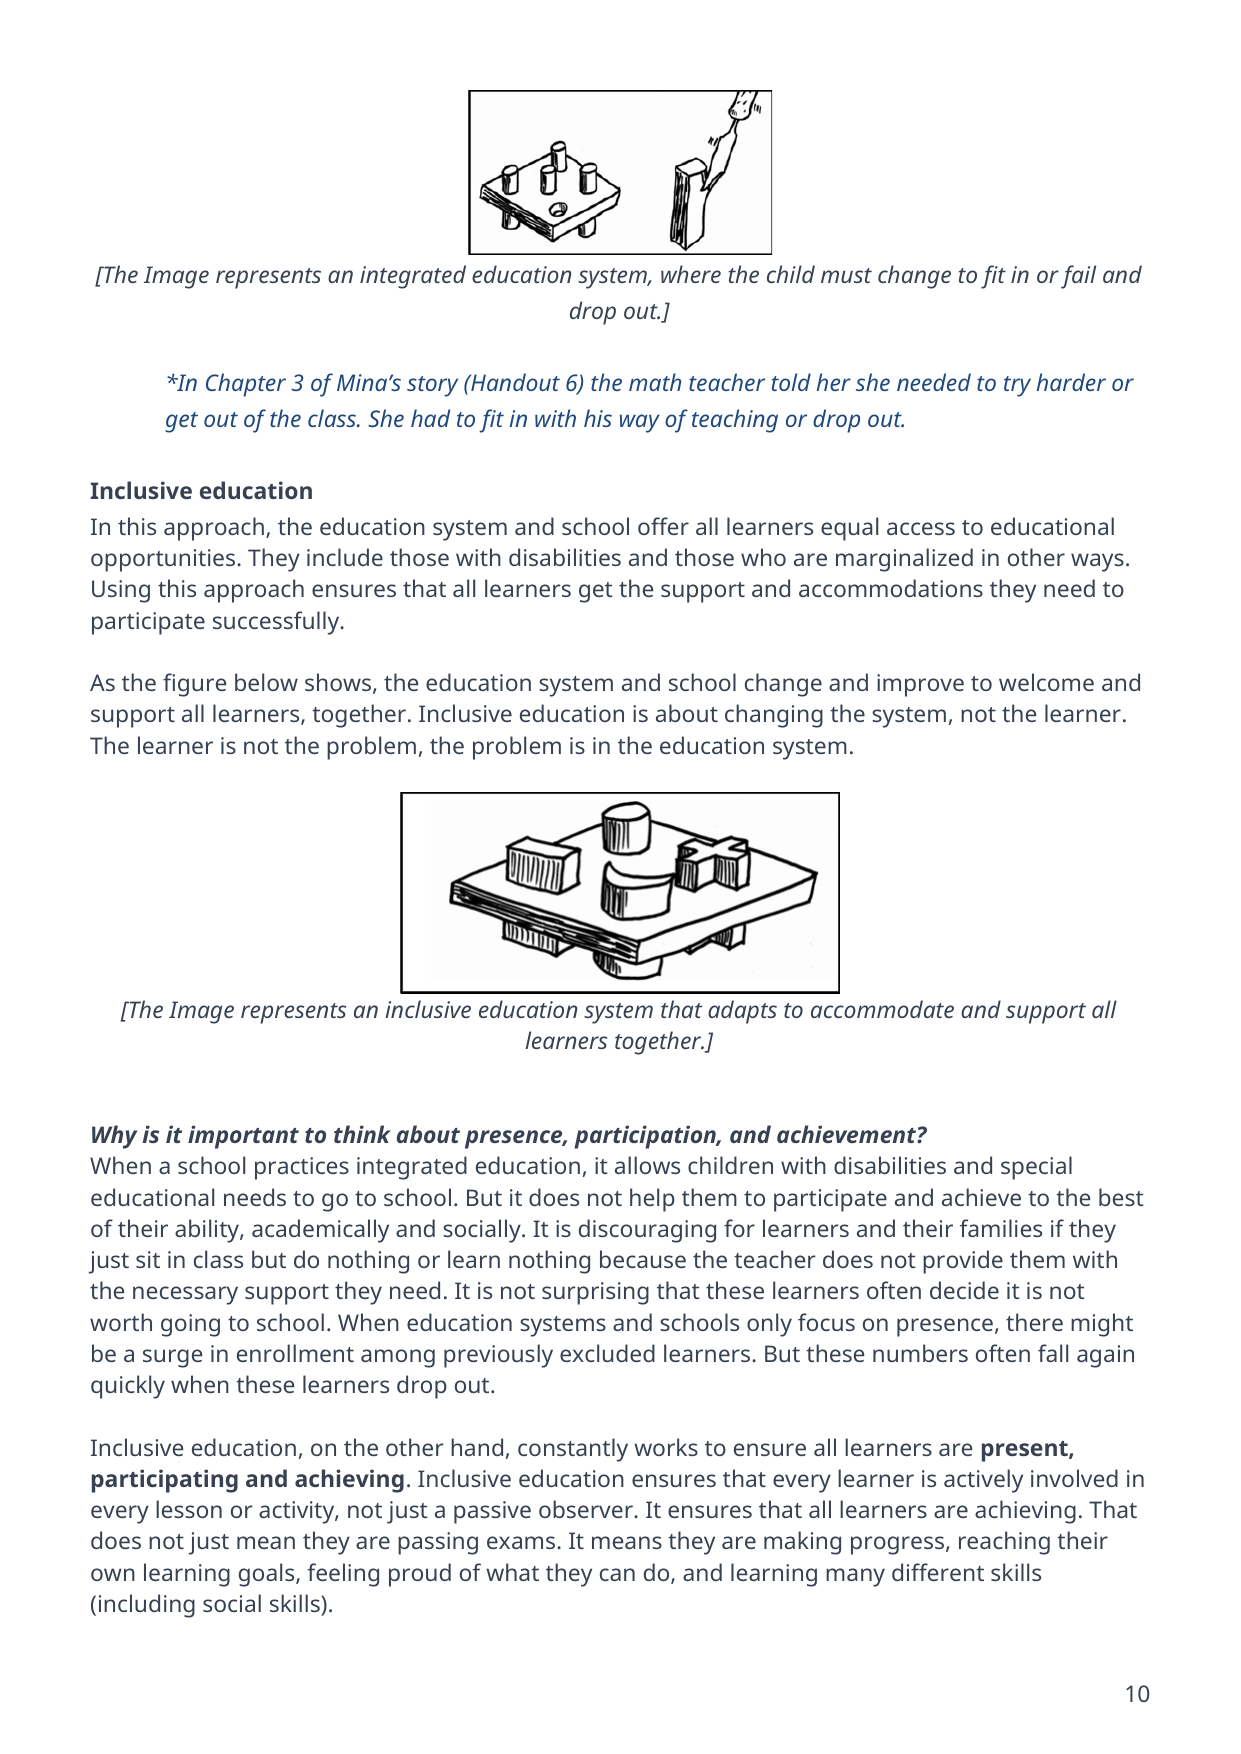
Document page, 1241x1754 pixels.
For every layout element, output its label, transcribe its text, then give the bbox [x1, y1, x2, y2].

text Inclusive education [90, 475, 1150, 506]
text *In Chapter 3 of Mina’s story (Handout 6) the math teacher told her she needed to try harder or get out of the class. She had to fit in with his way of teaching or drop out. [165, 367, 1150, 434]
text As the figure below shows, the education system and school change and improve to welcome and support all learners, together. Inclusive education is about changing the system, not the learner. The learner is not the problem, the problem is in the education system. [90, 667, 1150, 761]
text Why is it important to think about presence, participation, and achievement? [90, 1119, 1150, 1150]
picture [400, 792, 840, 994]
text Inclusive education, on the other hand, constantly works to ensure all learners are present, participating and achieving. Inclusive education ensures that every learner is actively involved in every lesson or activity, not just a passive observer. It ensures that all learners are achieving. That does not just mean they are passing exams. It means they are making progress, reaching their own learning goals, feeling proud of what they can do, and learning many different skills (including social skills). [90, 1431, 1150, 1619]
text In this approach, the education system and school offer all learners equal access to educational opportunities. They include those with disabilities and those who are marginalized in other ways. Using this approach ensures that all learners get the support and accommodations they need to participate successfully. [90, 511, 1150, 636]
picture [468, 90, 773, 255]
text [The Image represents an inclusive education system that adapts to accommodate and support all learners together.] [90, 994, 1150, 1056]
text When a school practices integrated education, it allows children with disabilities and special educational needs to go to school. But it does not help them to participate and achieve to the best of their ability, academically and socially. It is discouraging for learners and their families if they just sit in class but do nothing or learn nothing because the teacher does not provide them with the necessary support they need. It is not surprising that these learners often decide it is not worth going to school. When education systems and schools only focus on presence, there might be a surge in enrollment among previously excluded learners. But these numbers often fall again quickly when these learners drop out. [90, 1150, 1150, 1400]
text [The Image represents an integrated education system, where the child must change to fit in or fail and drop out.] [90, 259, 1150, 326]
